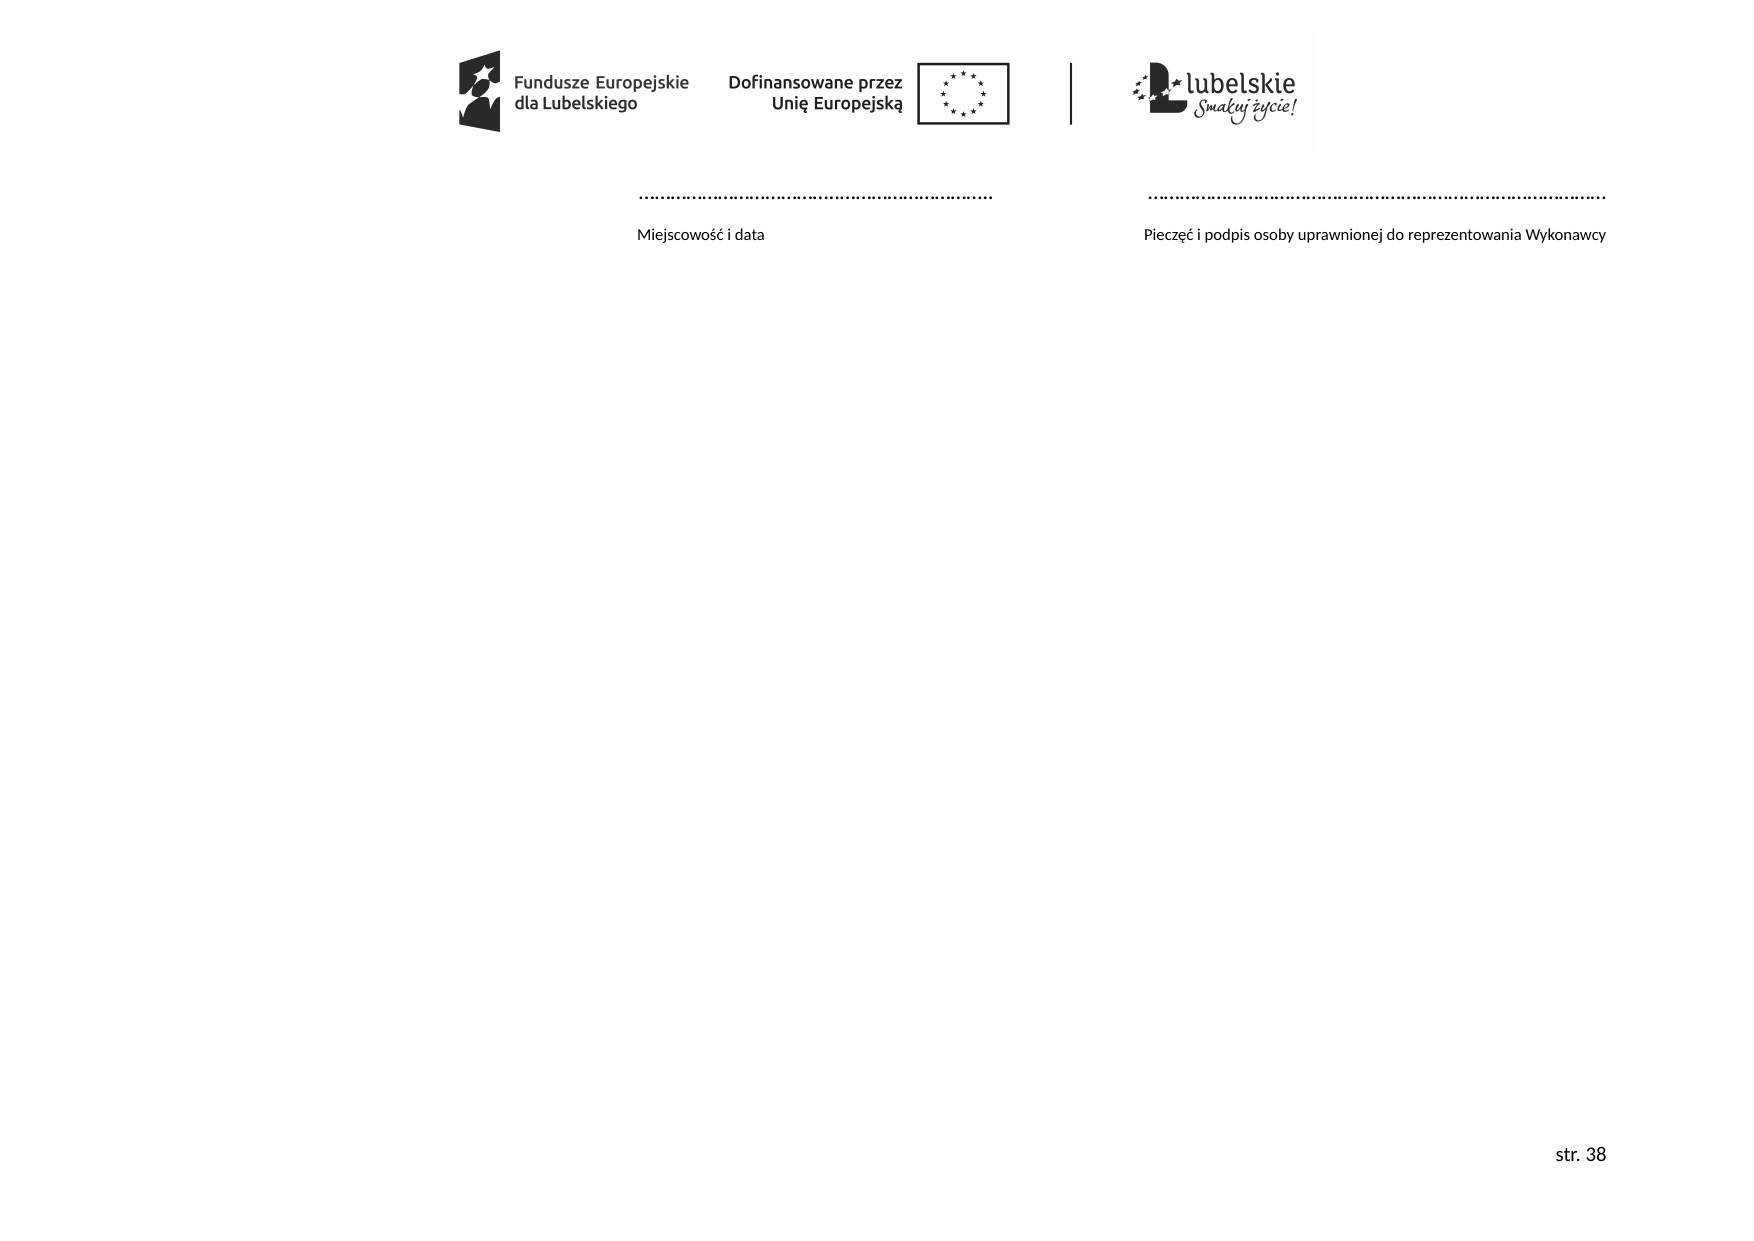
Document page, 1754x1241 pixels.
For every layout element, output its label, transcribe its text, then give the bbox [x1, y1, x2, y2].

text ………………………………..……………………….. …………………………………………………………………………… [148, 177, 1606, 205]
text Miejscowość i data Pieczęć i podpis osoby uprawnionej do reprezentowania Wykonawcy [148, 224, 1606, 244]
picture [437, 29, 1317, 153]
